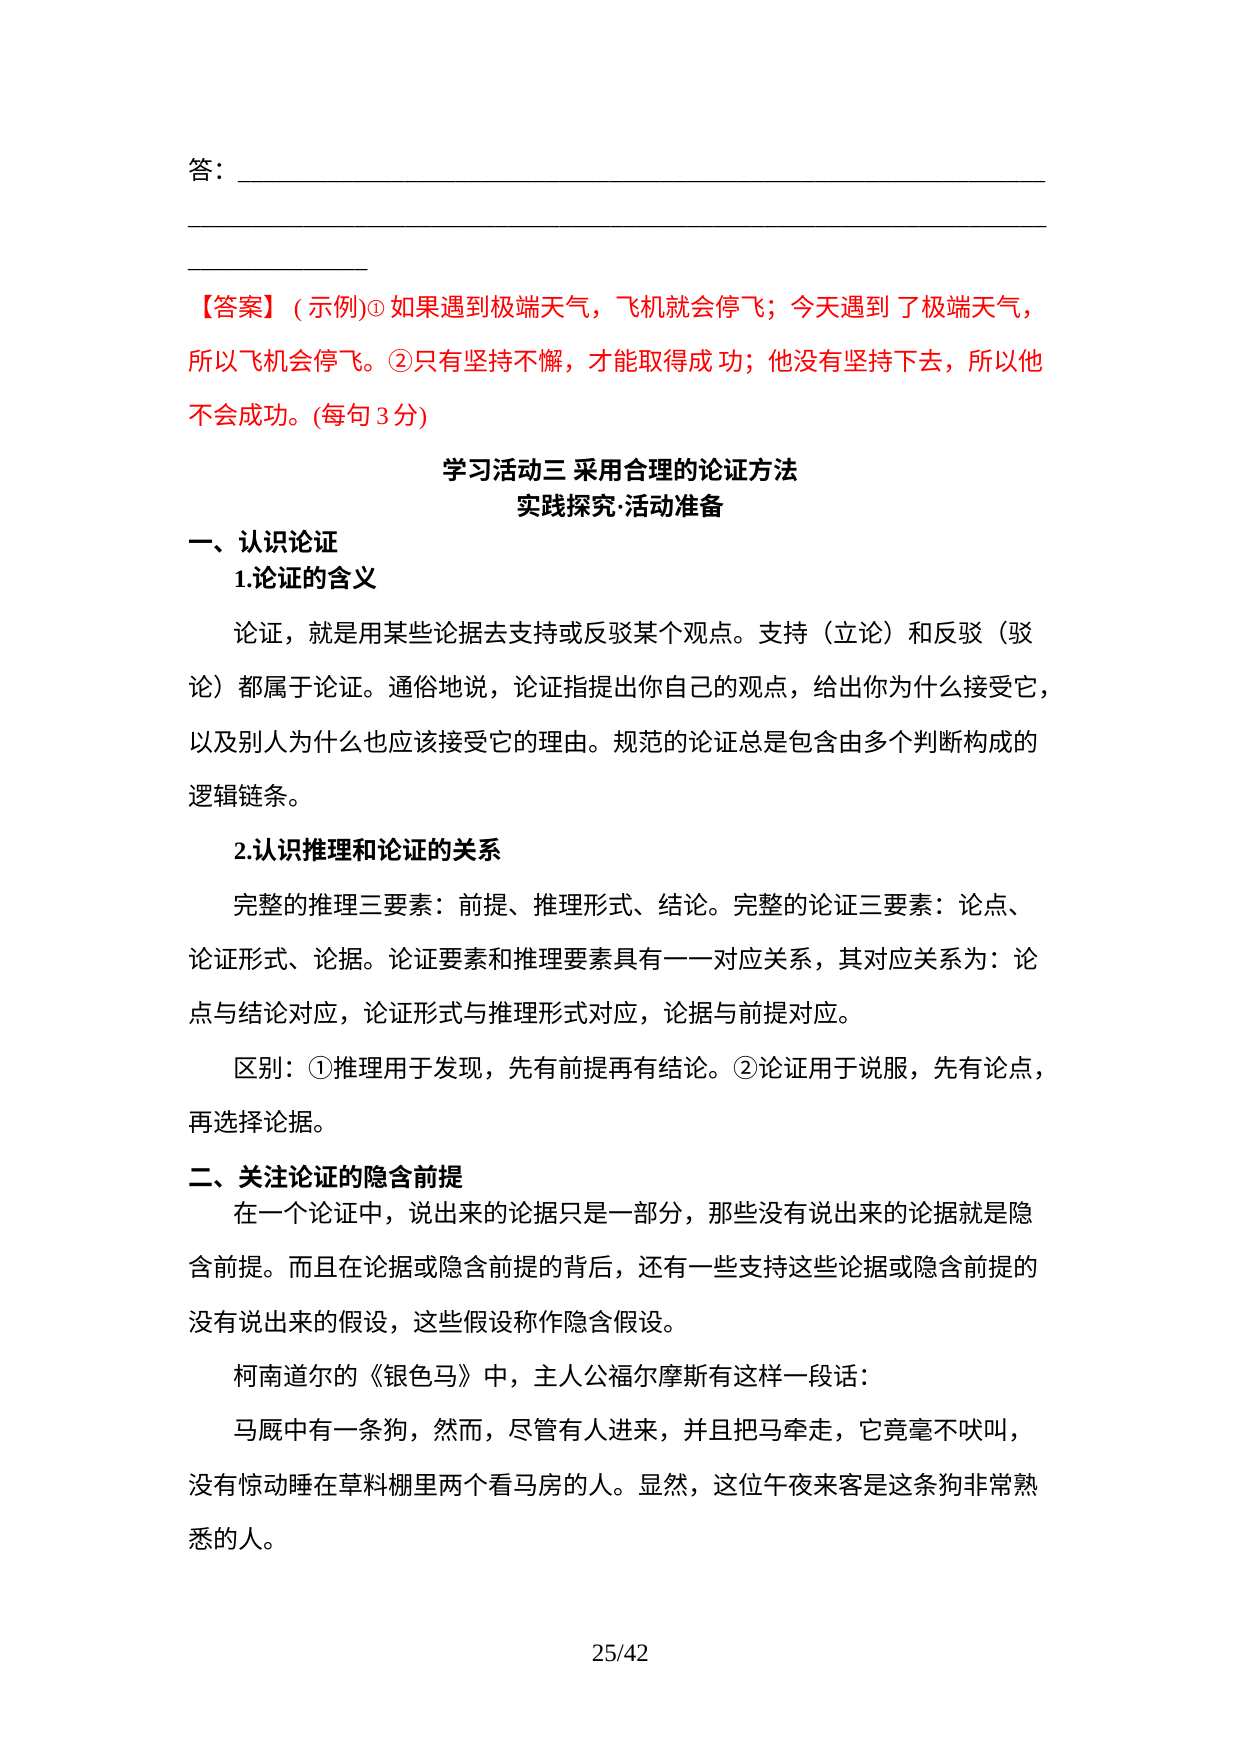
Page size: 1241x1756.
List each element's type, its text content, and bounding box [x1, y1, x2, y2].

text 答：_ _ _ _ _ _ _ _ _ _ _ _ _ _ _ _ _ _ _ _ _ _ _ _ _ _ _ _ _ _ _ _ _ _ _ _ _ _ _ _ _ _ _ _ _ _ _ _ _ _ _ _ _ _ _ _ _ _ _ _ _ _ _ _ _ _ _ _ _ _ _ _ _ _ _ _ _ _ _ _ _ _ _ _ _ _ _ _ _ _ _ _ _ _ _ _ _ _ _ _ _ _ _ _ _ _ _ _ _ _ _ _ _ _ _ _ _ _ _ _ _ _ _ _ _ _ _ _ _ _ _ _ _ _ _ _ _ _ _ _ _ _ _ _ [188, 150, 1052, 273]
subtitle 学习活动三 采用合理的论证方法 [188, 450, 1052, 486]
text 2.认识推理和论证的关系 [188, 831, 1052, 867]
text 区别：①推理用于发现，先有前提再有结论。②论证用于说服，先有论点，再选择论据。 [188, 1048, 1052, 1139]
text 【答案】 ( 示例)①如果遇到极端天气，飞机就会停飞；今天遇到 了极端天气，所以飞机会停飞。②只有坚持不懈，才能取得成 功；他没有坚持下去，所以他不会成功。(每句3分) [188, 287, 1052, 432]
text 在一个论证中，说出来的论据只是一部分，那些没有说出来的论据就是隐含前提。而且在论据或隐含前提的背后，还有一些支持这些论据或隐含前提的没有说出来的假设，这些假设称作隐含假设。 [188, 1193, 1052, 1338]
text 论证，就是用某些论据去支持或反驳某个观点。支持（立论）和反驳（驳论）都属于论证。通俗地说，论证指提出你自己的观点，给出你为什么接受它，以及别人为什么也应该接受它的理由。规范的论证总是包含由多个判断构成的逻辑链条。 [188, 613, 1052, 813]
text 马厩中有一条狗，然而，尽管有人进来，并且把马牵走，它竟毫不吠叫，没有惊动睡在草料棚里两个看马房的人。显然，这位午夜来客是这条狗非常熟悉的人。 [188, 1411, 1052, 1556]
subtitle 二、关注论证的隐含前提 [188, 1157, 1052, 1193]
text 完整的推理三要素：前提、推理形式、结论。完整的论证三要素：论点、论证形式、论据。论证要素和推理要素具有一一对应关系，其对应关系为：论点与结论对应，论证形式与推理形式对应，论据与前提对应。 [188, 885, 1052, 1030]
text 1.论证的含义 [188, 559, 1052, 595]
text 柯南道尔的《银色马》中，主人公福尔摩斯有这样一段话： [188, 1356, 1052, 1393]
subtitle 一、认识论证 [188, 523, 1052, 559]
subtitle 实践探究·活动准备 [188, 486, 1052, 523]
